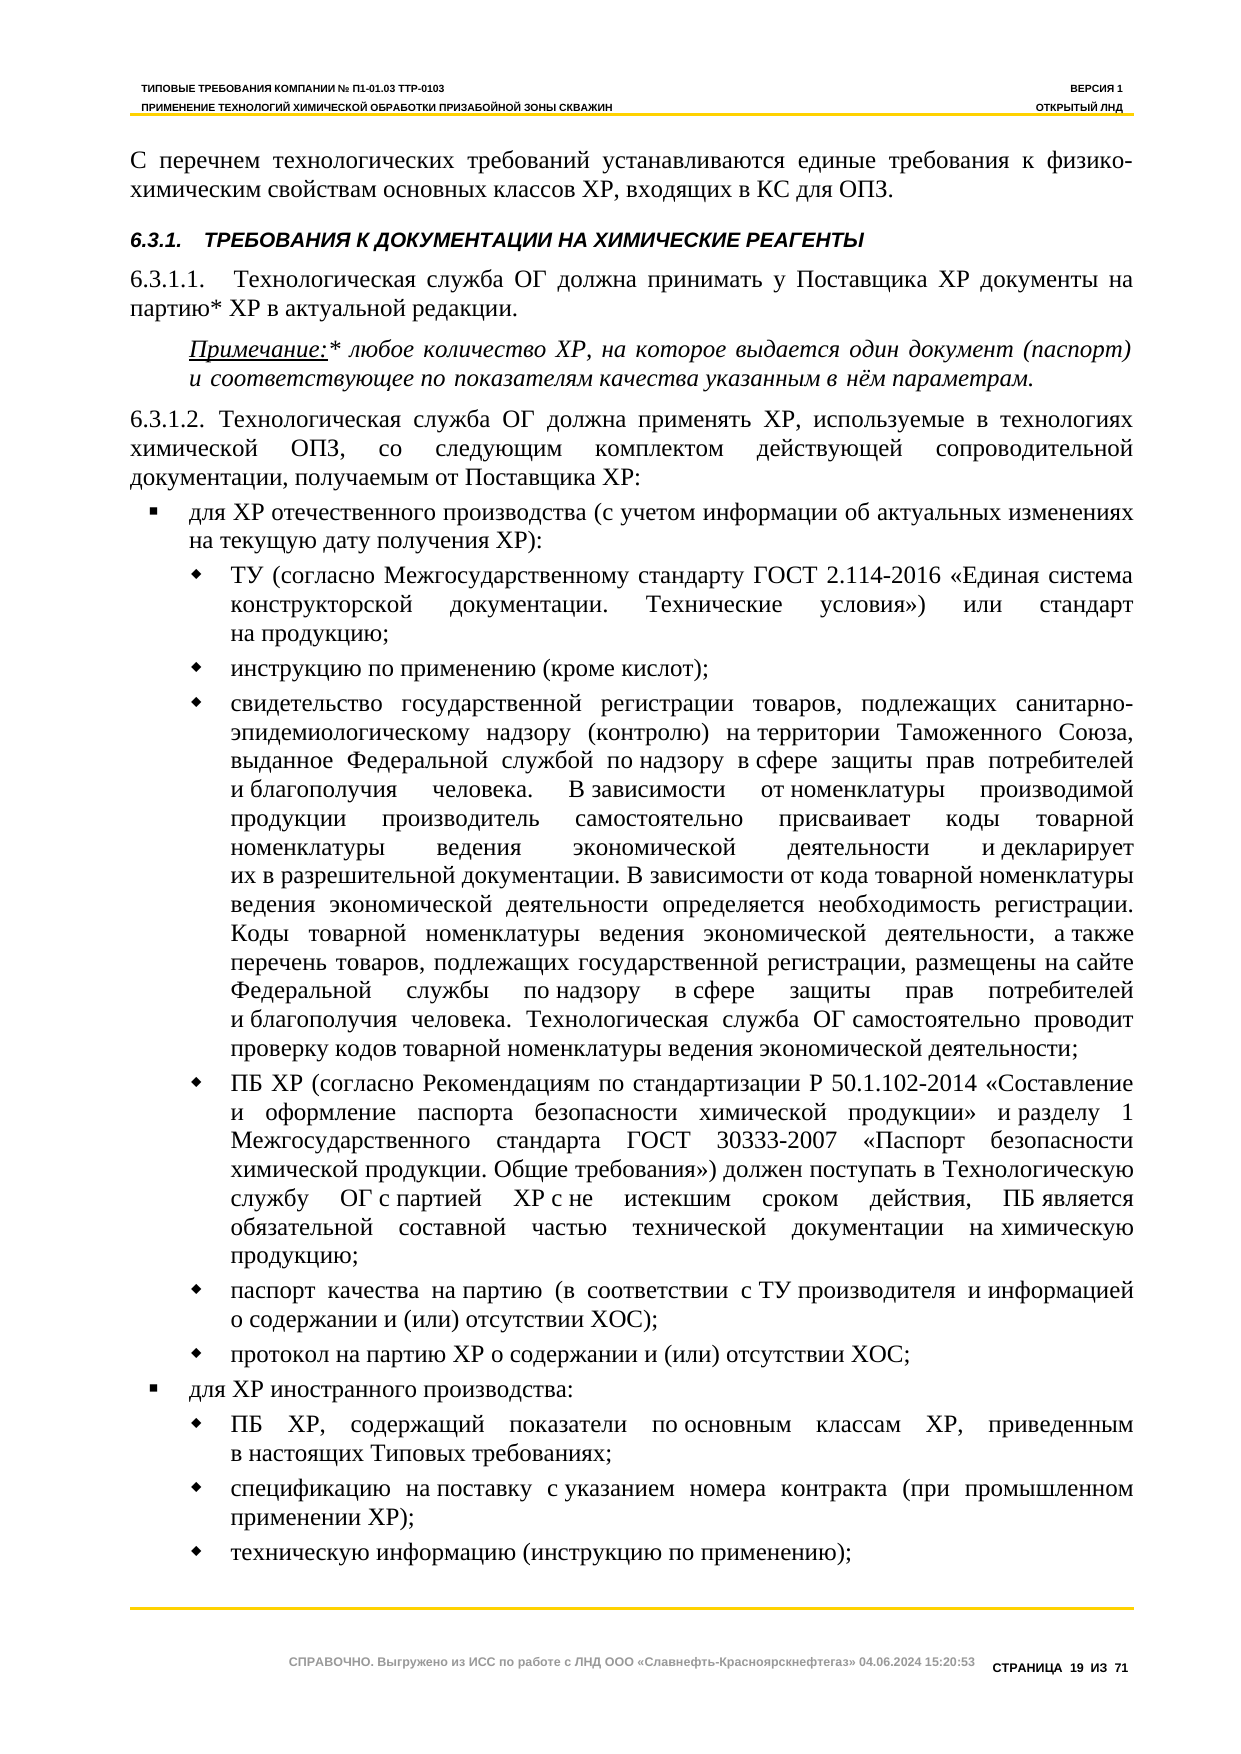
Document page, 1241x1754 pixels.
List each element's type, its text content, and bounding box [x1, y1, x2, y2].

list спецификацию на поставку с указанием номера контракта (при промышленном применении ХР); [189, 1473, 1134, 1530]
text Примечание:* любое количество ХР, на которое выдается один документ (паспорт) и соответствующее по показателям качества указанным в нём параметрам. [189, 334, 1134, 392]
list ПБ ХР, содержащий показатели по основным классам ХР, приведенным в настоящих Типовых требованиях; [189, 1409, 1134, 1467]
list техническую информацию (инструкцию по применению); [189, 1537, 1134, 1565]
list ТРЕБОВАНИЯ К ДОКУМЕНТАЦИИ НА ХИМИЧЕСКИЕ РЕАГЕНТЫ [130, 228, 1134, 252]
list ПБ ХР (согласно Рекомендациям по стандартизации Р 50.1.102-2014 «Составление и оформление паспорта безопасности химической продукции» и разделу 1 Межгосударственного стандарта ГОСТ 30333-2007 «Паспорт безопасности химической продукции. Общие требования») должен поступать в Технологическую службу ОГ с партией ХР с не истекшим сроком действия, ПБ является обязательной составной частью технической документации на химическую продукцию; [189, 1068, 1134, 1269]
list Технологическая служба ОГ должна принимать у Поставщика ХР документы на партию* ХР в актуальной редакции. [130, 264, 1134, 322]
list свидетельство государственной регистрации товаров, подлежащих санитарно-эпидемиологическому надзору (контролю) на территории Таможенного Союза, выданное Федеральной службой по надзору в сфере защиты прав потребителей и благополучия человека. В зависимости от номенклатуры производимой продукции производитель самостоятельно присваивает коды товарной номенклатуры ведения экономической деятельности и декларирует их в разрешительной документации. В зависимости от кода товарной номенклатуры ведения экономической деятельности определяется необходимость регистрации. Коды товарной номенклатуры ведения экономической деятельности, а также перечень товаров, подлежащих государственной регистрации, размещены на сайте Федеральной службы по надзору в сфере защиты прав потребителей и благополучия человека. Технологическая служба ОГ самостоятельно проводит проверку кодов товарной номенклатуры ведения экономической деятельности; [189, 688, 1134, 1062]
list для ХР иностранного производства: [148, 1374, 1134, 1403]
list для ХР отечественного производства (с учетом информации об актуальных изменениях на текущую дату получения ХР): [148, 497, 1134, 554]
list ТУ (согласно Межгосударственному стандарту ГОСТ 2.114-2016 «Единая система конструкторской документации. Технические условия») или стандарт на продукцию; [189, 560, 1134, 647]
list инструкцию по применению (кроме кислот); [189, 653, 1134, 682]
list Технологическая служба ОГ должна применять ХР, используемые в технологиях химической ОПЗ, со следующим комплектом действующей сопроводительной документации, получаемым от Поставщика ХР: [130, 404, 1134, 490]
list паспорт качества на партию (в соответствии с ТУ производителя и информацией о содержании и (или) отсутствии ХОС); [189, 1275, 1134, 1333]
list протокол на партию ХР о содержании и (или) отсутствии ХОС; [189, 1339, 1134, 1368]
list С перечнем технологических требований устанавливаются единые требования к физико-химическим свойствам основных классов ХР, входящих в КС для ОПЗ. [130, 145, 1134, 203]
